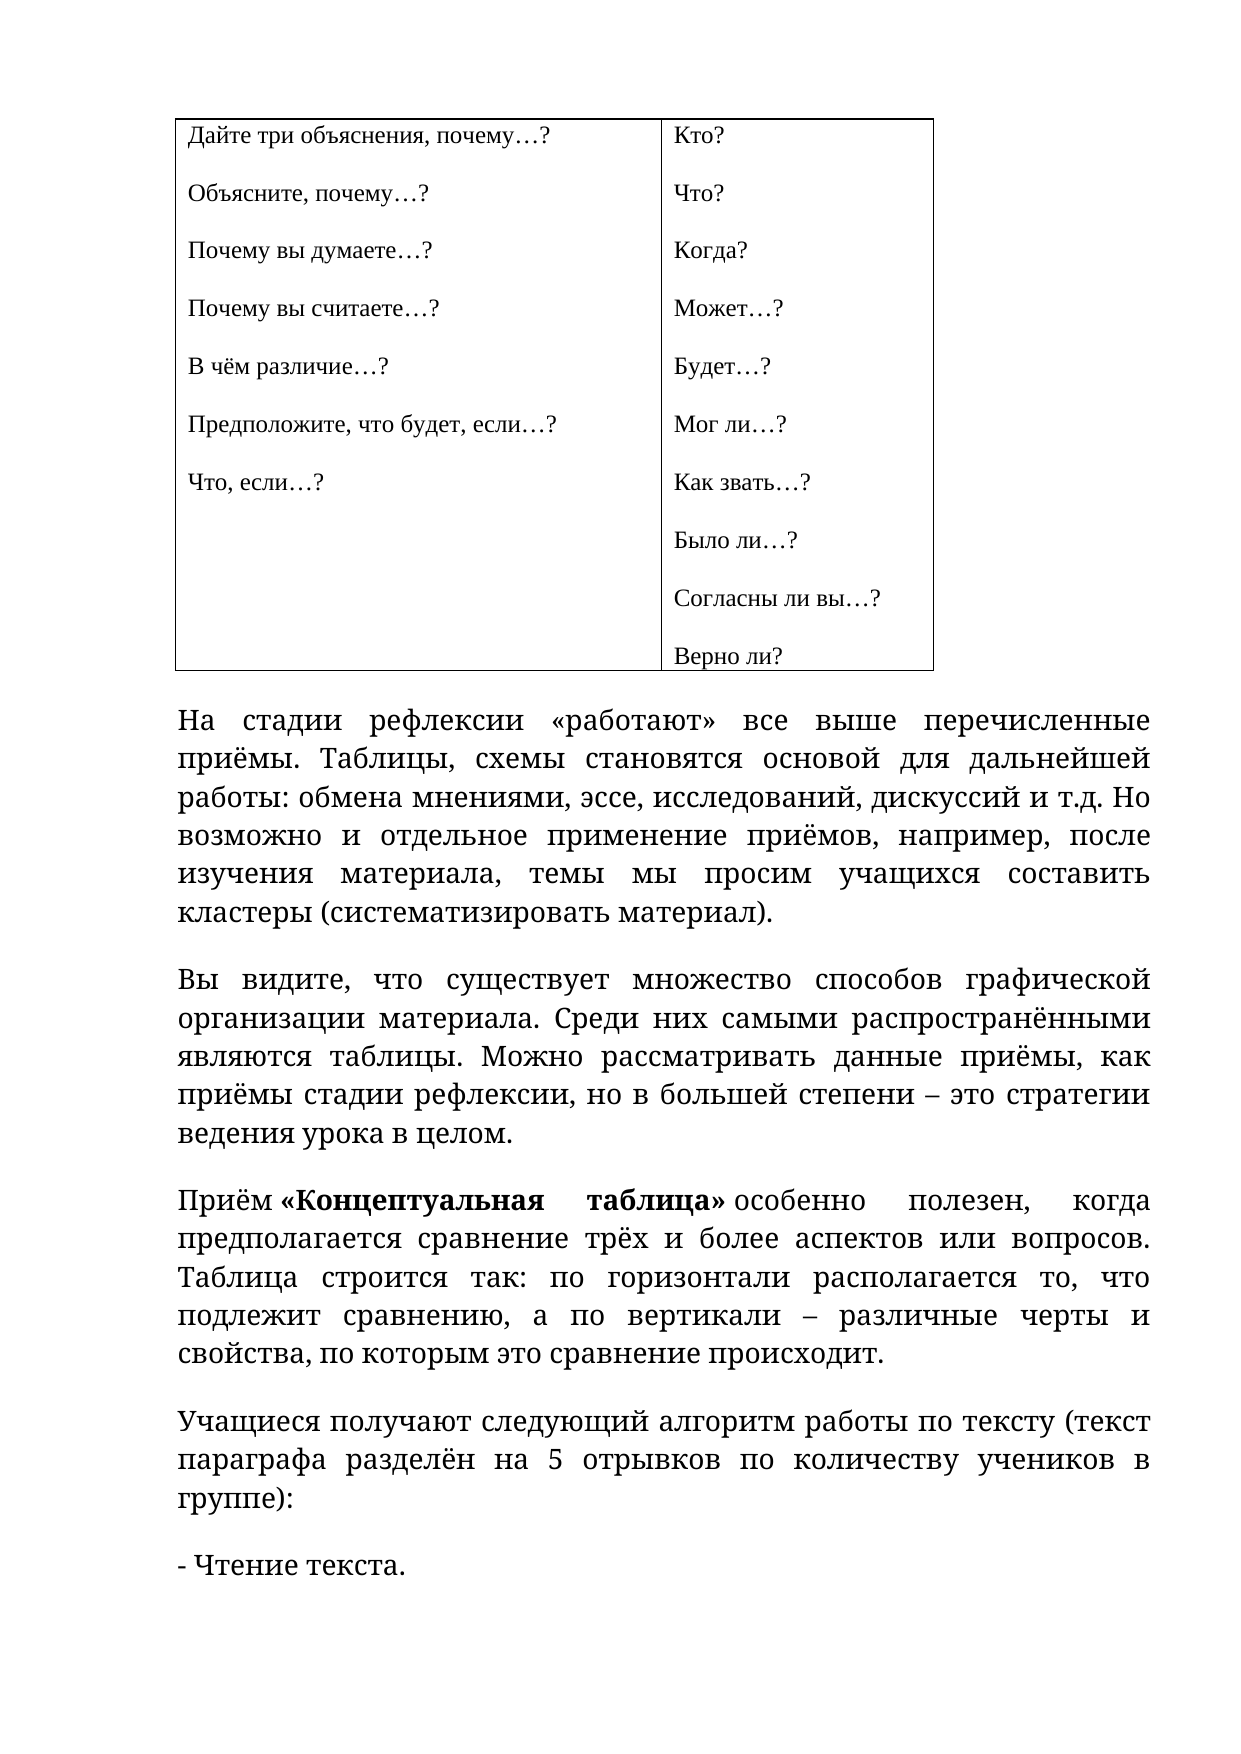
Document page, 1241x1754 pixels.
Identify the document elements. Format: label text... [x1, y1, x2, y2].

table_cell Кто? Что? Когда? Может…? Будет…? Мог ли…? Как звать…? Было ли…? Согласны ли вы…? Верно ли? [662, 120, 933, 670]
text Приём «Концептуальная таблица» особенно полезен, когда предполагается сравнение трёх и более аспектов или вопросов. Таблица строится так: по горизонтали располагается то, что подлежит сравнению, а по вертикали – различные черты и свойства, по которым это сравнение происходит. [177, 1180, 1152, 1372]
text - Чтение текста. [177, 1545, 1152, 1584]
table_cell Дайте три объяснения, почему…? Объясните, почему…? Почему вы думаете…? Почему вы считаете…? В чём различие…? Предположите, что будет, если…? Что, если…? [176, 120, 661, 670]
text Учащиеся получают следующий алгоритм работы по тексту (текст параграфа разделён на 5 отрывков по количеству учеников в группе): [177, 1401, 1152, 1516]
text Вы видите, что существует множество способов графической организации материала. Среди них самыми распространёнными являются таблицы. Можно рассматривать данные приёмы, как приёмы стадии рефлексии, но в большей степени – это стратегии ведения урока в целом. [177, 959, 1152, 1151]
text На стадии рефлексии «работают» все выше перечисленные приёмы. Таблицы, схемы становятся основой для дальнейшей работы: обмена мнениями, эссе, исследований, дискуссий и т.д. Но возможно и отдельное применение приёмов, например, после изучения материала, темы мы просим учащихся составить кластеры (систематизировать материал). [177, 700, 1152, 930]
